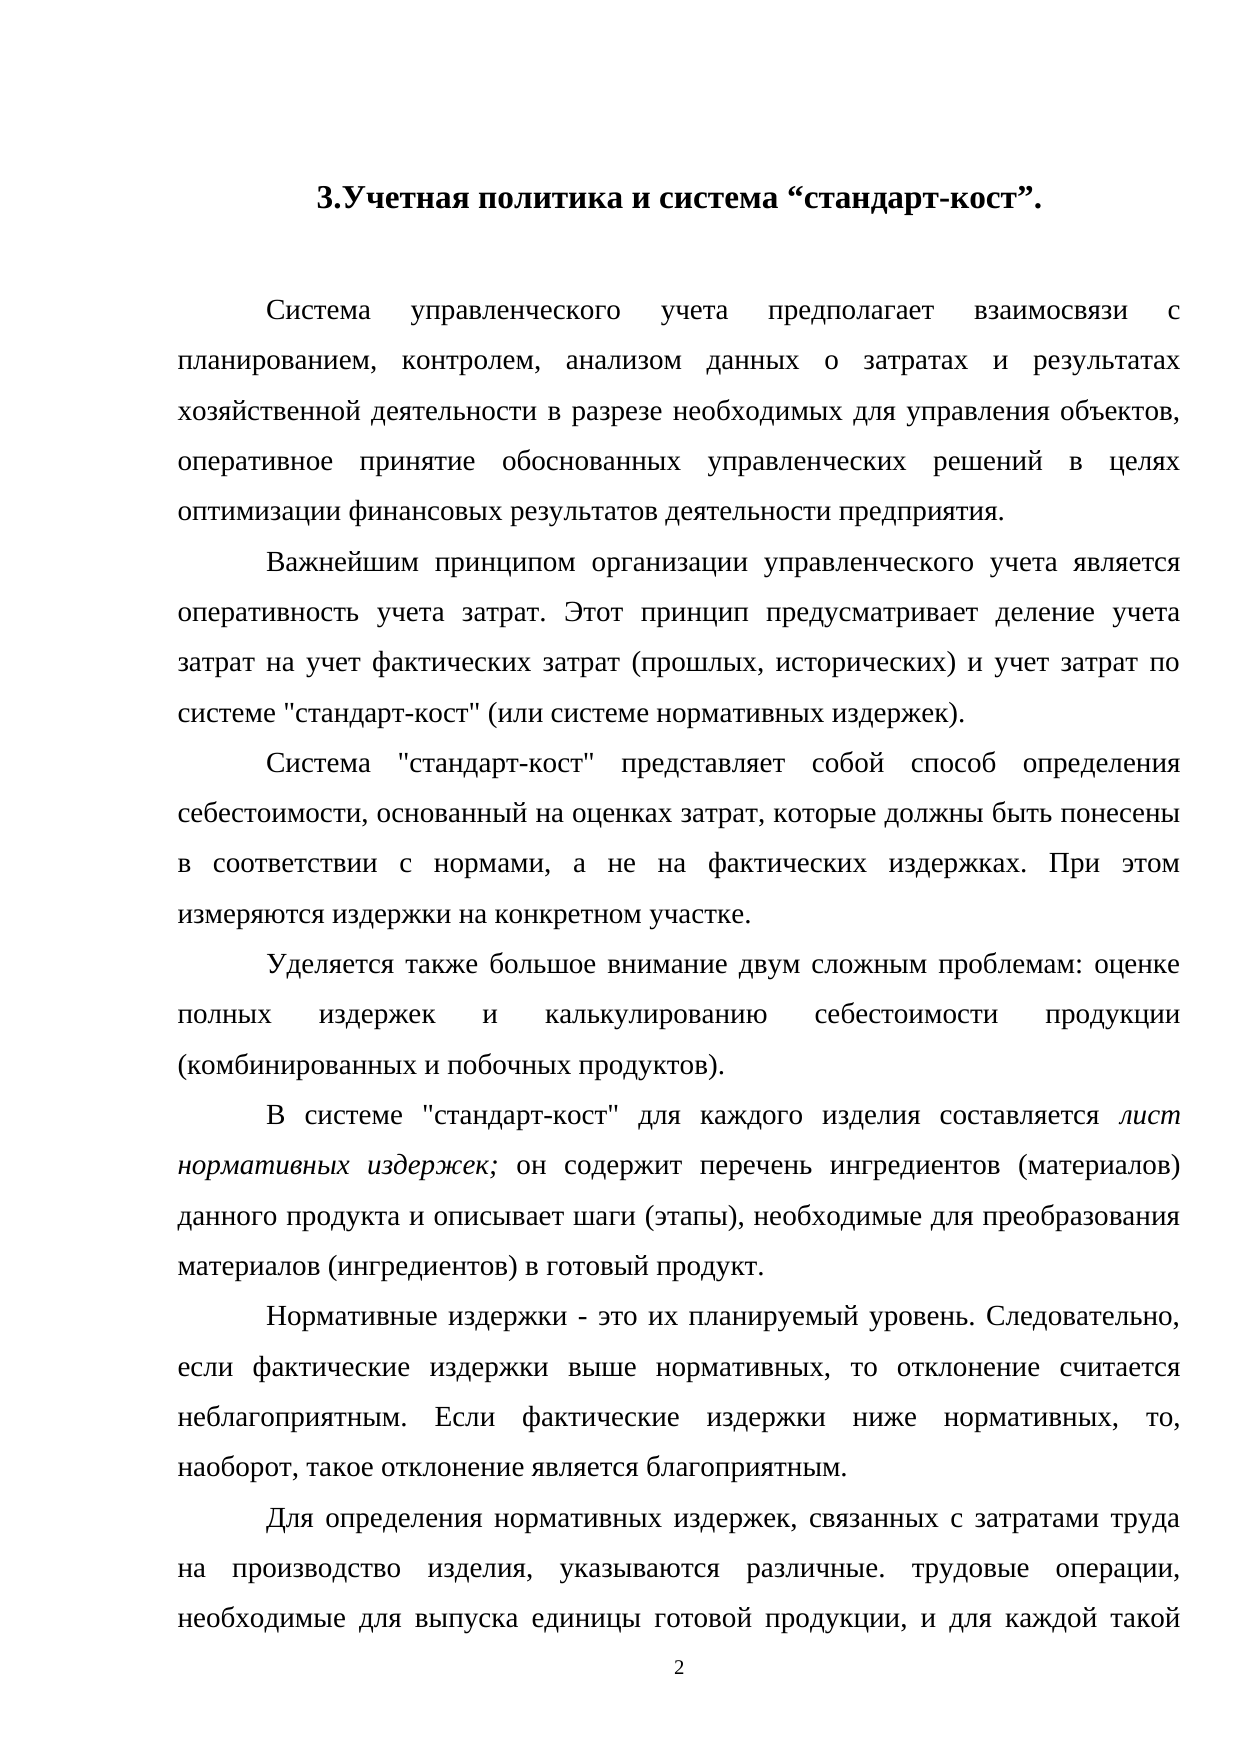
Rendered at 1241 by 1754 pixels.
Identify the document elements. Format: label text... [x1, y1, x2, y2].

text Система управленческого учета предполагает взаимосвязи с планированием, контролем, анализом данных о затратах и результатах хозяйственной деятельности в разрезе необходимых для управления объектов, оперативное принятие обоснованных управленческих решений в целях оптимизации финансовых результатов деятельности предприятия. [177, 292, 1181, 527]
text В системе "стандарт-кост" для каждого изделия составляется лист нормативных издержек; он содержит перечень ингредиентов (материалов) данного продукта и описывает шаги (этапы), необходимые для преобразования материалов (ингредиентов) в готовый продукт. [177, 1097, 1181, 1282]
text Система "стандарт-кост" представляет собой способ определения себестоимости, основанный на оценках затрат, которые должны быть понесены в соответствии с нормами, а не на фактических издержках. При этом измеряются издержки на конкретном участке. [177, 745, 1181, 929]
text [177, 1500, 1181, 1634]
text 3.Учетная политика и система “стандарт-кост”. [177, 177, 1181, 216]
text Уделяется также большое внимание двум сложным проблемам: оценке полных издержек и калькулированию себестоимости продукции (комбинированных и побочных продуктов). [177, 946, 1181, 1080]
text Нормативные издержки - это их планируемый уровень. Следовательно, если фактические издержки выше нормативных, то отклонение считается неблагоприятным. Если фактические издержки ниже нормативных, то, наоборот, такое отклонение является благоприятным. [177, 1298, 1181, 1483]
text Важнейшим принципом организации управленческого учета является оперативность учета затрат. Этот принцип предусматривает деление учета затрат на учет фактических затрат (прошлых, исторических) и учет затрат по системе "стандарт-кост" (или системе нормативных издержек). [177, 544, 1181, 728]
